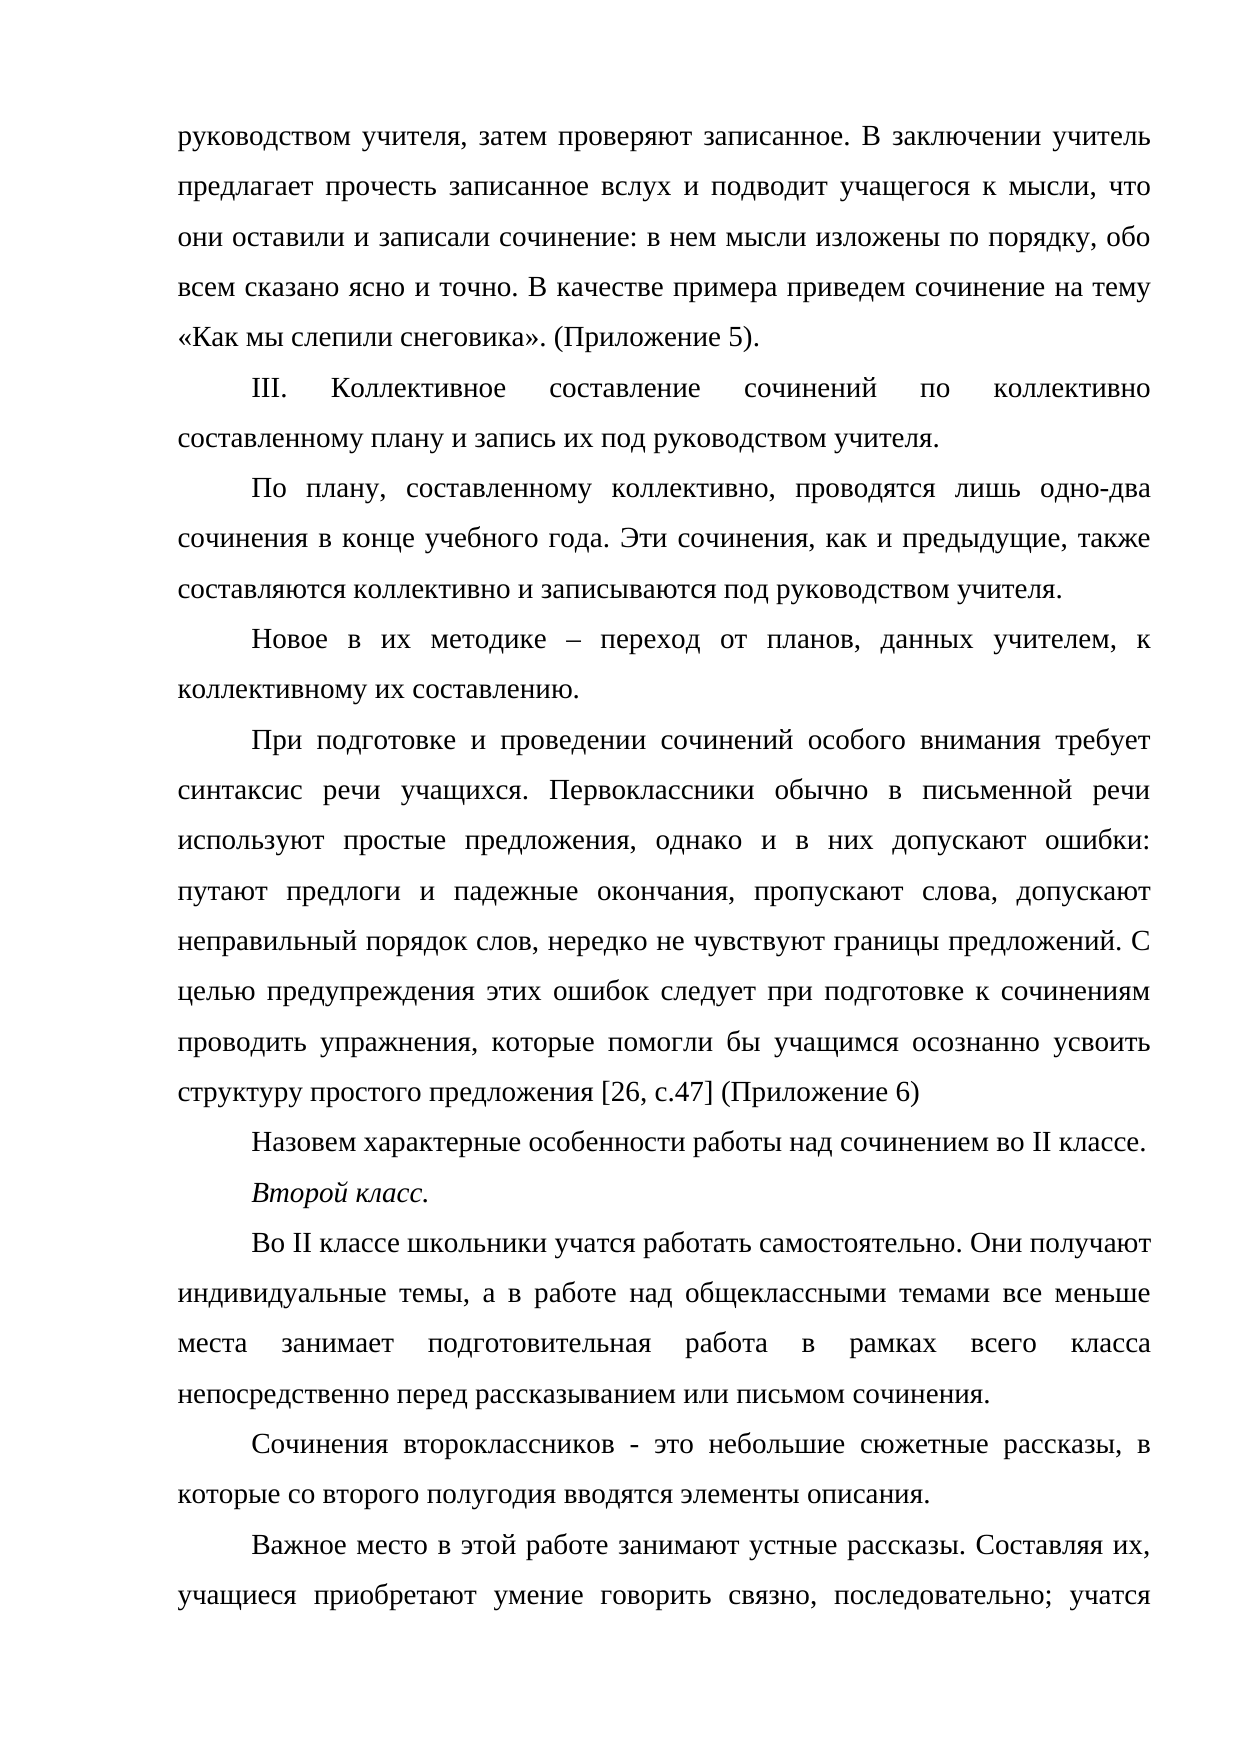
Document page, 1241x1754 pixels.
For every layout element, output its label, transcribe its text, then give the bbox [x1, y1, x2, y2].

text Новое в их методике – переход от планов, данных учителем, к коллективному их составлению. [177, 621, 1152, 705]
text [177, 118, 1152, 353]
text III. Коллективное составление сочинений по коллективно составленному плану и запись их под руководством учителя. [177, 370, 1152, 453]
text Второй класс. [177, 1175, 1152, 1208]
text Сочинения второклассников - это небольшие сюжетные рассказы, в которые со второго полугодия вводятся элементы описания. [177, 1426, 1152, 1510]
text При подготовке и проведении сочинений особого внимания требует синтаксис речи учащихся. Первоклассники обычно в письменной речи используют простые предложения, однако и в них допускают ошибки: путают предлоги и падежные окончания, пропускают слова, допускают неправильный порядок слов, нередко не чувствуют границы предложений. С целью предупреждения этих ошибок следует при подготовке к сочинениям проводить упражнения, которые помогли бы учащимся осознанно усвоить структуру простого предложения [26, с.47] (Приложение 6) [177, 722, 1152, 1108]
text Назовем характерные особенности работы над сочинением во II классе. [177, 1124, 1152, 1158]
text Во II классе школьники учатся работать самостоятельно. Они получают индивидуальные темы, а в работе над общеклассными темами все меньше места занимает подготовительная работа в рамках всего класса непосредственно перед рассказыванием или письмом сочинения. [177, 1225, 1152, 1409]
text По плану, составленному коллективно, проводятся лишь одно-два сочинения в конце учебного года. Эти сочинения, как и предыдущие, также составляются коллективно и записываются под руководством учителя. [177, 470, 1152, 604]
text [177, 1527, 1152, 1611]
